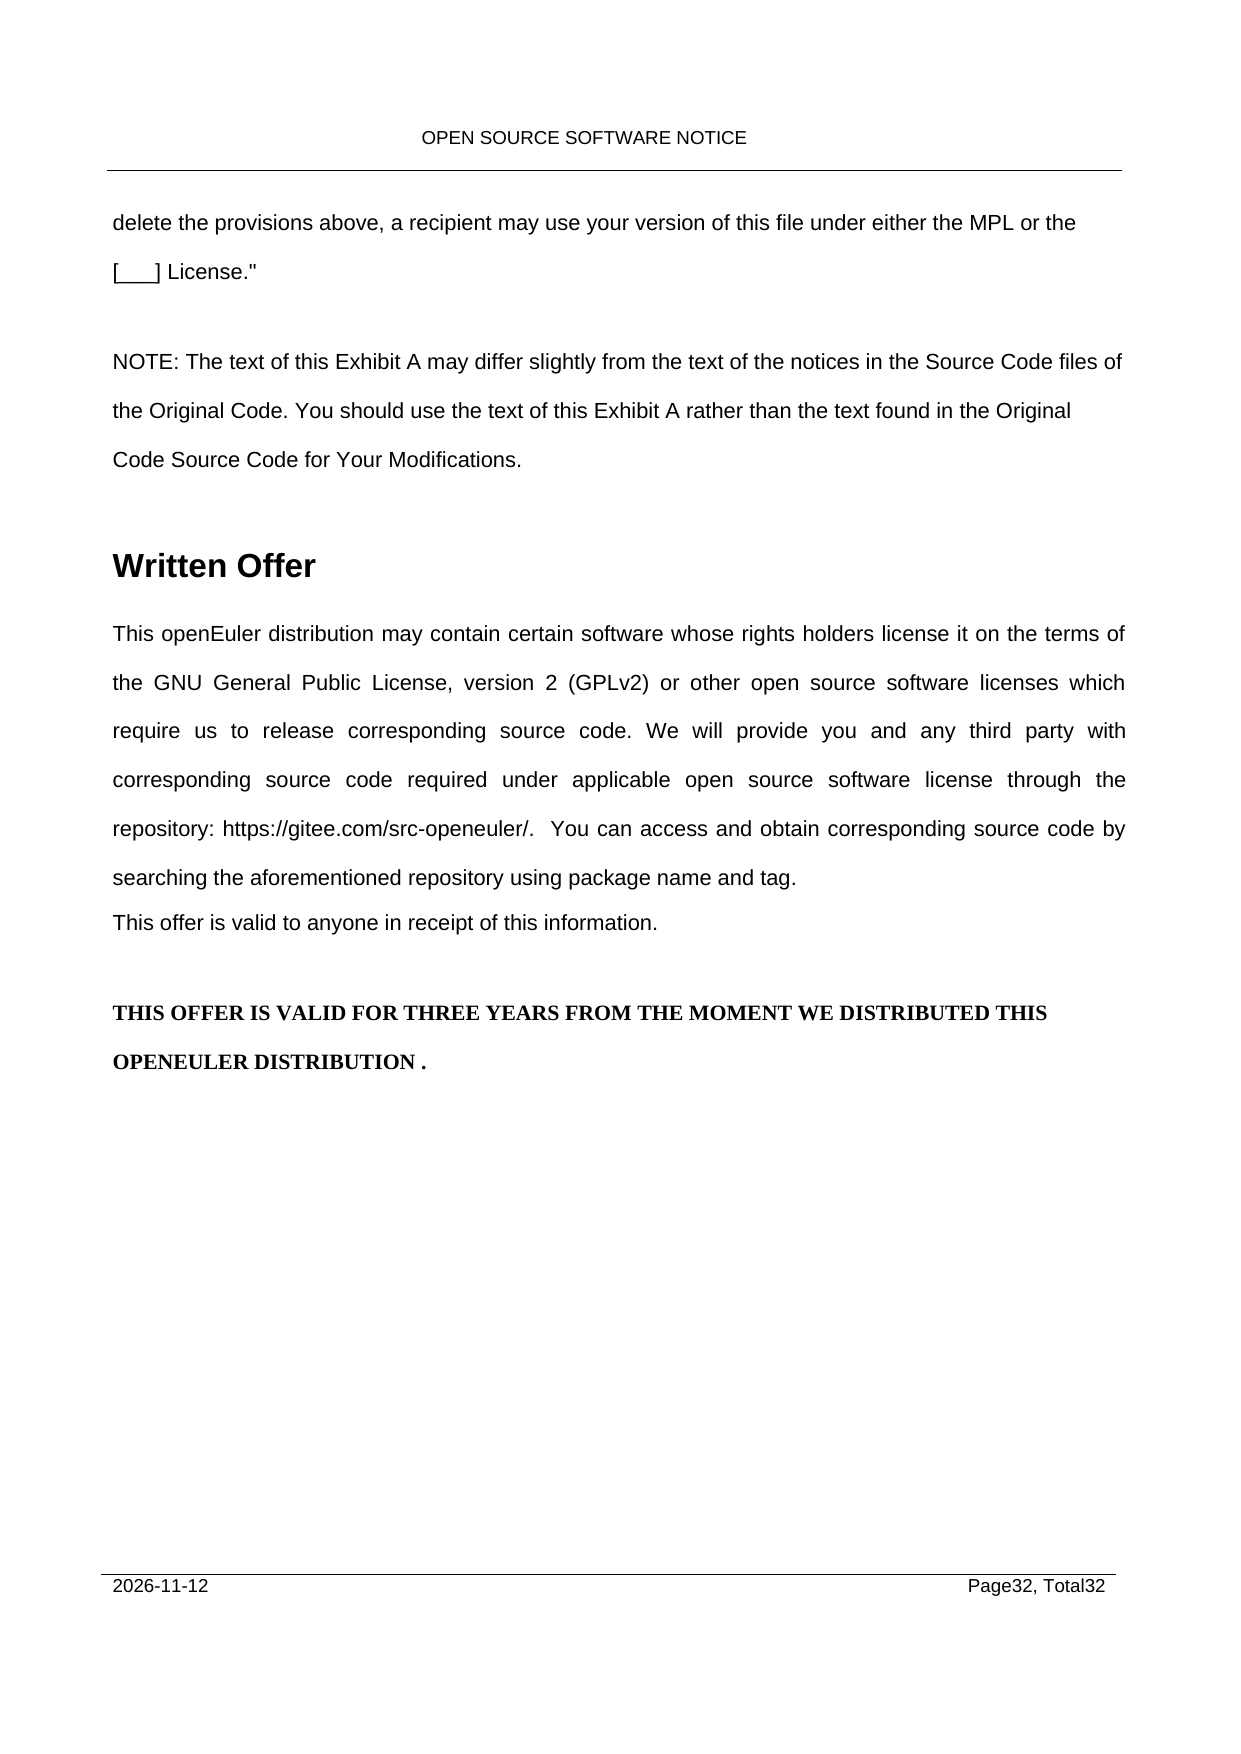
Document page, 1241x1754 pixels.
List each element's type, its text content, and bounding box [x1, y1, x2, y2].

text THIS OFFER IS VALID FOR THREE YEARS FROM THE MOMENT WE DISTRIBUTED THIS OPENEULER DISTRIBUTION . [112, 996, 1128, 1077]
text Written Offer [112, 533, 1128, 598]
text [112, 206, 1128, 288]
text This openEuler distribution may contain certain software whose rights holders license it on the terms of the GNU General Public License, version 2 (GPLv2) or other open source software licenses which require us to release corresponding source code. We will provide you and any third party with corresponding source code required under applicable open source software license through the repository: https://gitee.com/src-openeuler/. You can access and obtain corresponding source code by searching the aforementioned repository using package name and tag. [112, 617, 1128, 893]
text This offer is valid to anyone in receipt of this information. [112, 906, 1128, 938]
text NOTE: The text of this Exhibit A may differ slightly from the text of the notices in the Source Code files of the Original Code. You should use the text of this Exhibit A rather than the text found in the Original Code Source Code for Your Modifications. [112, 345, 1128, 475]
